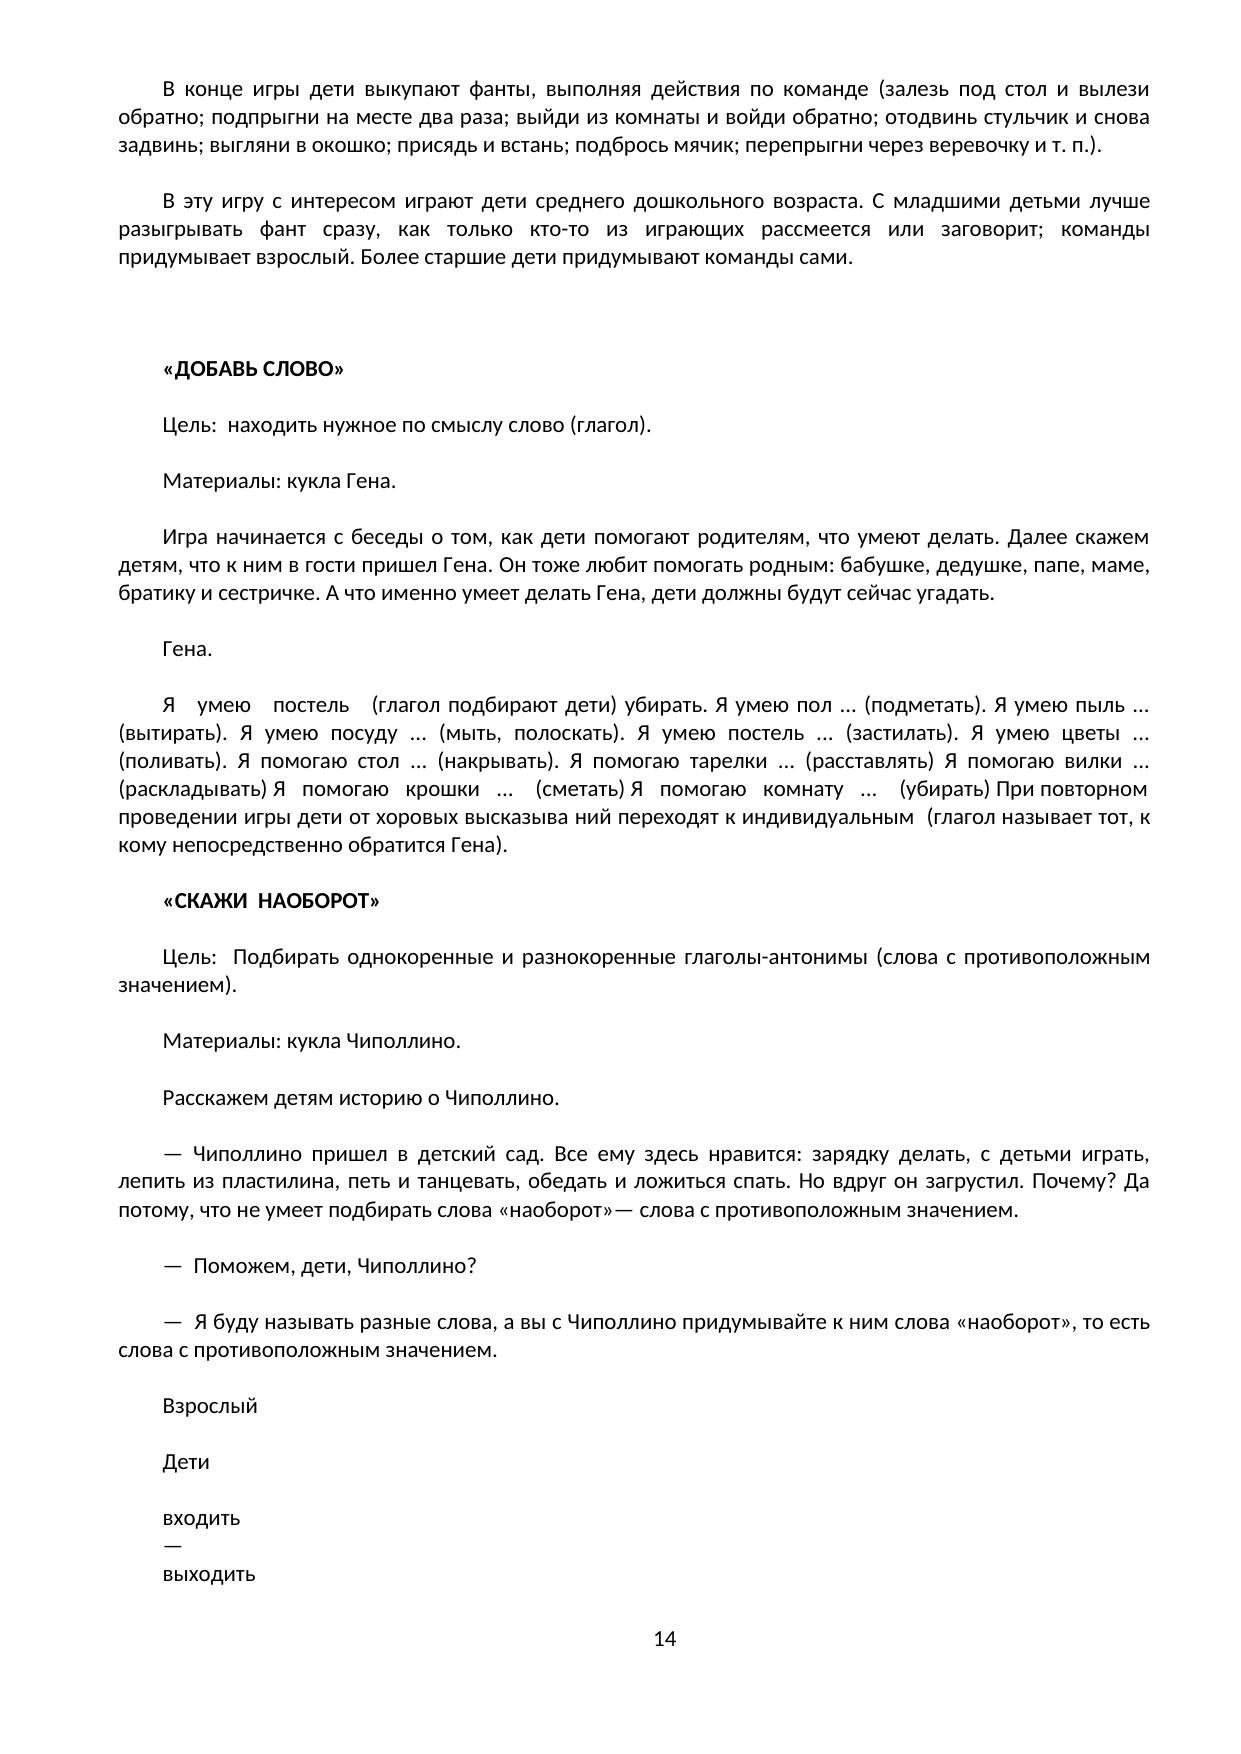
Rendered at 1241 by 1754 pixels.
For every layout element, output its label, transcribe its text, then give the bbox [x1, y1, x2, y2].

text — Поможем, дети, Чиполлино? [118, 1251, 1152, 1279]
text Материалы: кукла Гена. [118, 466, 1152, 494]
text В эту игру с интересом играют дети среднего дошкольного возраста. С младшими детьми лучше разыгрывать фант сразу, как только кто-то из играющих рассмеется или заговорит; команды придумывает взрослый. Более старшие дети придумывают команды сами. [118, 186, 1152, 270]
text «ДОБАВЬ СЛОВО» [118, 354, 1152, 382]
text выходить [118, 1559, 1152, 1587]
text Материалы: кукла Чиполлино. [118, 1027, 1152, 1054]
text — Я буду называть разные слова, а вы с Чиполлино придумывайте к ним слова «наоборот», то есть слова с противоположным значением. [118, 1307, 1152, 1363]
text Я умею постель (глагол подбирают дети) убирать. Я умею пол ... (подметать). Я умею пыль ... (вытирать). Я умею посуду ... (мыть, полоскать). Я умею постель ... (застилать). Я умею цветы ... (поливать). Я помогаю стол ... (накрывать). Я помогаю тарелки ... (расставлять) Я помогаю вилки ... (раскладывать) Я помогаю крошки ... (сметать) Я помогаю комнату ... (убирать) При повторном проведении игры дети от хоровых высказыва ний переходят к индивидуальным (глагол называет тот, к кому непосредственно обратится Гена). [118, 690, 1152, 858]
text — [118, 1531, 1152, 1559]
text Дети [118, 1447, 1152, 1475]
text «СКАЖИ НАОБОРОТ» [118, 886, 1152, 914]
text Гена. [118, 634, 1152, 662]
text В конце игры дети выкупают фанты, выполняя действия по команде (залезь под стол и вылези обратно; подпрыгни на месте два раза; выйди из комнаты и войди обратно; отодвинь стульчик и снова задвинь; выгляни в окошко; присядь и встань; подбрось мячик; перепрыгни через веревочку и т. п.). [118, 74, 1152, 158]
text Взрослый [118, 1391, 1152, 1419]
text Игра начинается с беседы о том, как дети помогают родителям, что умеют делать. Далее скажем детям, что к ним в гости пришел Гена. Он тоже любит помогать родным: бабушке, дедушке, папе, маме, братику и сестричке. А что именно умеет делать Гена, дети должны будут сейчас угадать. [118, 522, 1152, 606]
text Цель: Подбирать однокоренные и разнокоренные глаголы-антонимы (слова с противоположным значением). [118, 942, 1152, 998]
text — Чиполлино пришел в детский сад. Все ему здесь нравится: зарядку делать, с детьми играть, лепить из пластилина, петь и танцевать, обедать и ложиться спать. Но вдруг он загрустил. Почему? Да потому, что не умеет подбирать слова «наоборот»— слова с противоположным значением. [118, 1139, 1152, 1223]
text Цель: находить нужное по смыслу слово (глагол). [118, 410, 1152, 438]
text Расскажем детям историю о Чиполлино. [118, 1083, 1152, 1111]
text входить [118, 1503, 1152, 1531]
